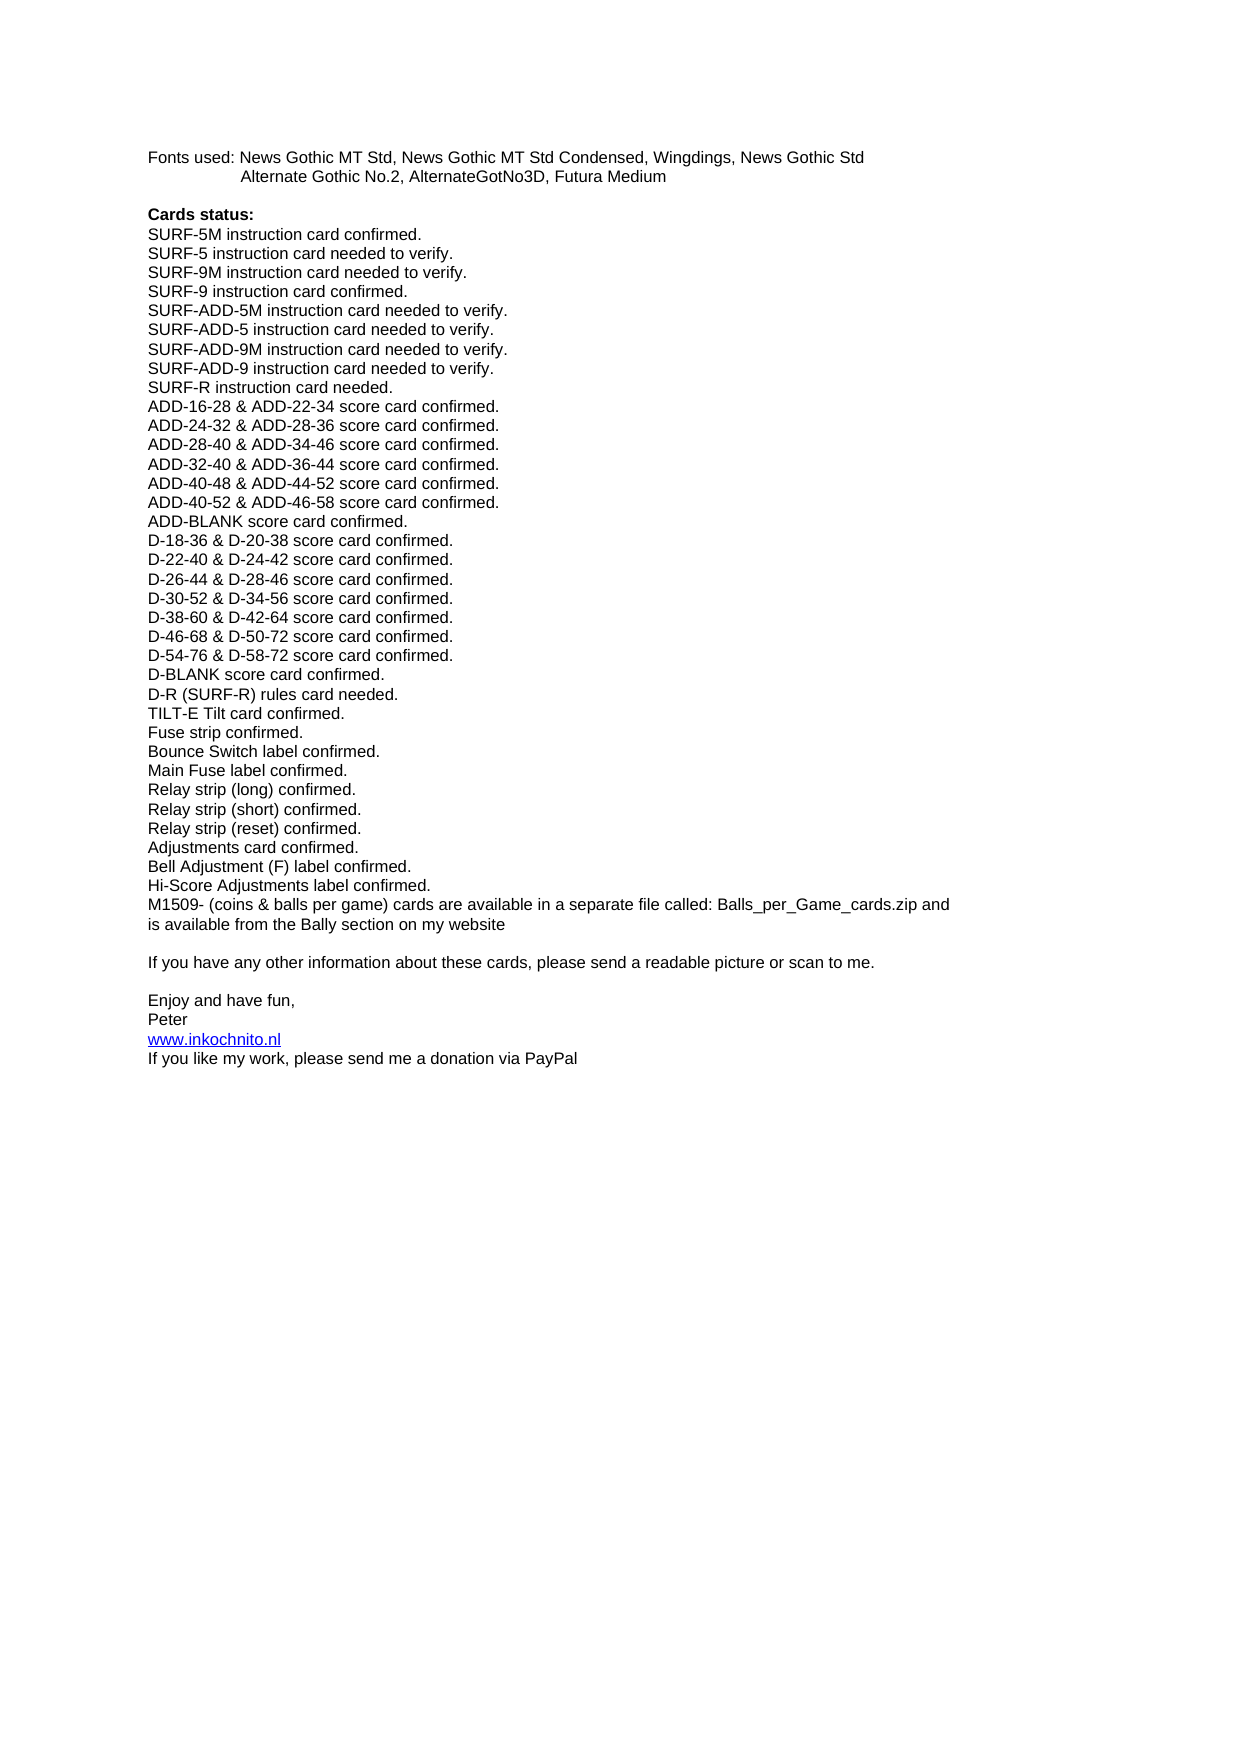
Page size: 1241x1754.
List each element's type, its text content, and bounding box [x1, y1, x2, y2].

text Relay strip (long) confirmed. [148, 780, 1093, 799]
text Adjustments card confirmed. [148, 838, 1093, 857]
text ADD-28-40 & ADD-34-46 score card confirmed. [148, 435, 1093, 454]
text SURF-ADD-5 instruction card needed to verify. [148, 320, 1093, 339]
text D-R (SURF-R) rules card needed. [148, 684, 1093, 703]
text ADD-BLANK score card confirmed. [148, 512, 1093, 531]
text Main Fuse label confirmed. [148, 761, 1093, 780]
text Enjoy and have fun, [148, 991, 1093, 1010]
text D-BLANK score card confirmed. [148, 665, 1093, 684]
text D-54-76 & D-58-72 score card confirmed. [148, 646, 1093, 665]
text D-46-68 & D-50-72 score card confirmed. [148, 627, 1093, 646]
text D-18-36 & D-20-38 score card confirmed. [148, 531, 1093, 550]
text ADD-40-48 & ADD-44-52 score card confirmed. [148, 473, 1093, 493]
text SURF-ADD-9M instruction card needed to verify. [148, 339, 1093, 358]
text Fonts used: News Gothic MT Std, News Gothic MT Std Condensed, Wingdings, News Gothic Std [148, 148, 1093, 167]
text ADD-32-40 & ADD-36-44 score card confirmed. [148, 454, 1093, 473]
text M1509- (coins & balls per game) cards are available in a separate file called: Balls_per_Game_cards.zip and [148, 895, 1093, 914]
text Bounce Switch label confirmed. [148, 742, 1093, 761]
text Hi-Score Adjustments label confirmed. [148, 876, 1093, 895]
text Fuse strip confirmed. [148, 723, 1093, 742]
text D-22-40 & D-24-42 score card confirmed. [148, 550, 1093, 569]
text ADD-40-52 & ADD-46-58 score card confirmed. [148, 493, 1093, 512]
text SURF-ADD-9 instruction card needed to verify. [148, 358, 1093, 378]
text Relay strip (reset) confirmed. [148, 818, 1093, 838]
text SURF-5 instruction card needed to verify. [148, 243, 1093, 263]
text SURF-R instruction card needed. [148, 378, 1093, 397]
text SURF-ADD-5M instruction card needed to verify. [148, 301, 1093, 320]
text ADD-16-28 & ADD-22-34 score card confirmed. [148, 397, 1093, 416]
text Relay strip (short) confirmed. [148, 799, 1093, 818]
text D-38-60 & D-42-64 score card confirmed. [148, 608, 1093, 627]
text Bell Adjustment (F) label confirmed. [148, 857, 1093, 876]
text TILT-E Tilt card confirmed. [148, 703, 1093, 723]
text SURF-9 instruction card confirmed. [148, 282, 1093, 301]
text D-26-44 & D-28-46 score card confirmed. [148, 569, 1093, 588]
text Peter [148, 1010, 1093, 1029]
text If you have any other information about these cards, please send a readable picture or scan to me. [148, 953, 1093, 972]
text SURF-9M instruction card needed to verify. [148, 263, 1093, 282]
text www.inkochnito.nl [148, 1029, 1093, 1048]
text Alternate Gothic No.2, AlternateGotNo3D, Futura Medium [148, 167, 1093, 186]
text Cards status: [148, 205, 1093, 224]
text is available from the Bally section on my website [148, 914, 1093, 933]
text D-30-52 & D-34-56 score card confirmed. [148, 588, 1093, 608]
text SURF-5M instruction card confirmed. [148, 224, 1093, 243]
text ADD-24-32 & ADD-28-36 score card confirmed. [148, 416, 1093, 435]
text If you like my work, please send me a donation via PayPal [148, 1048, 1093, 1068]
